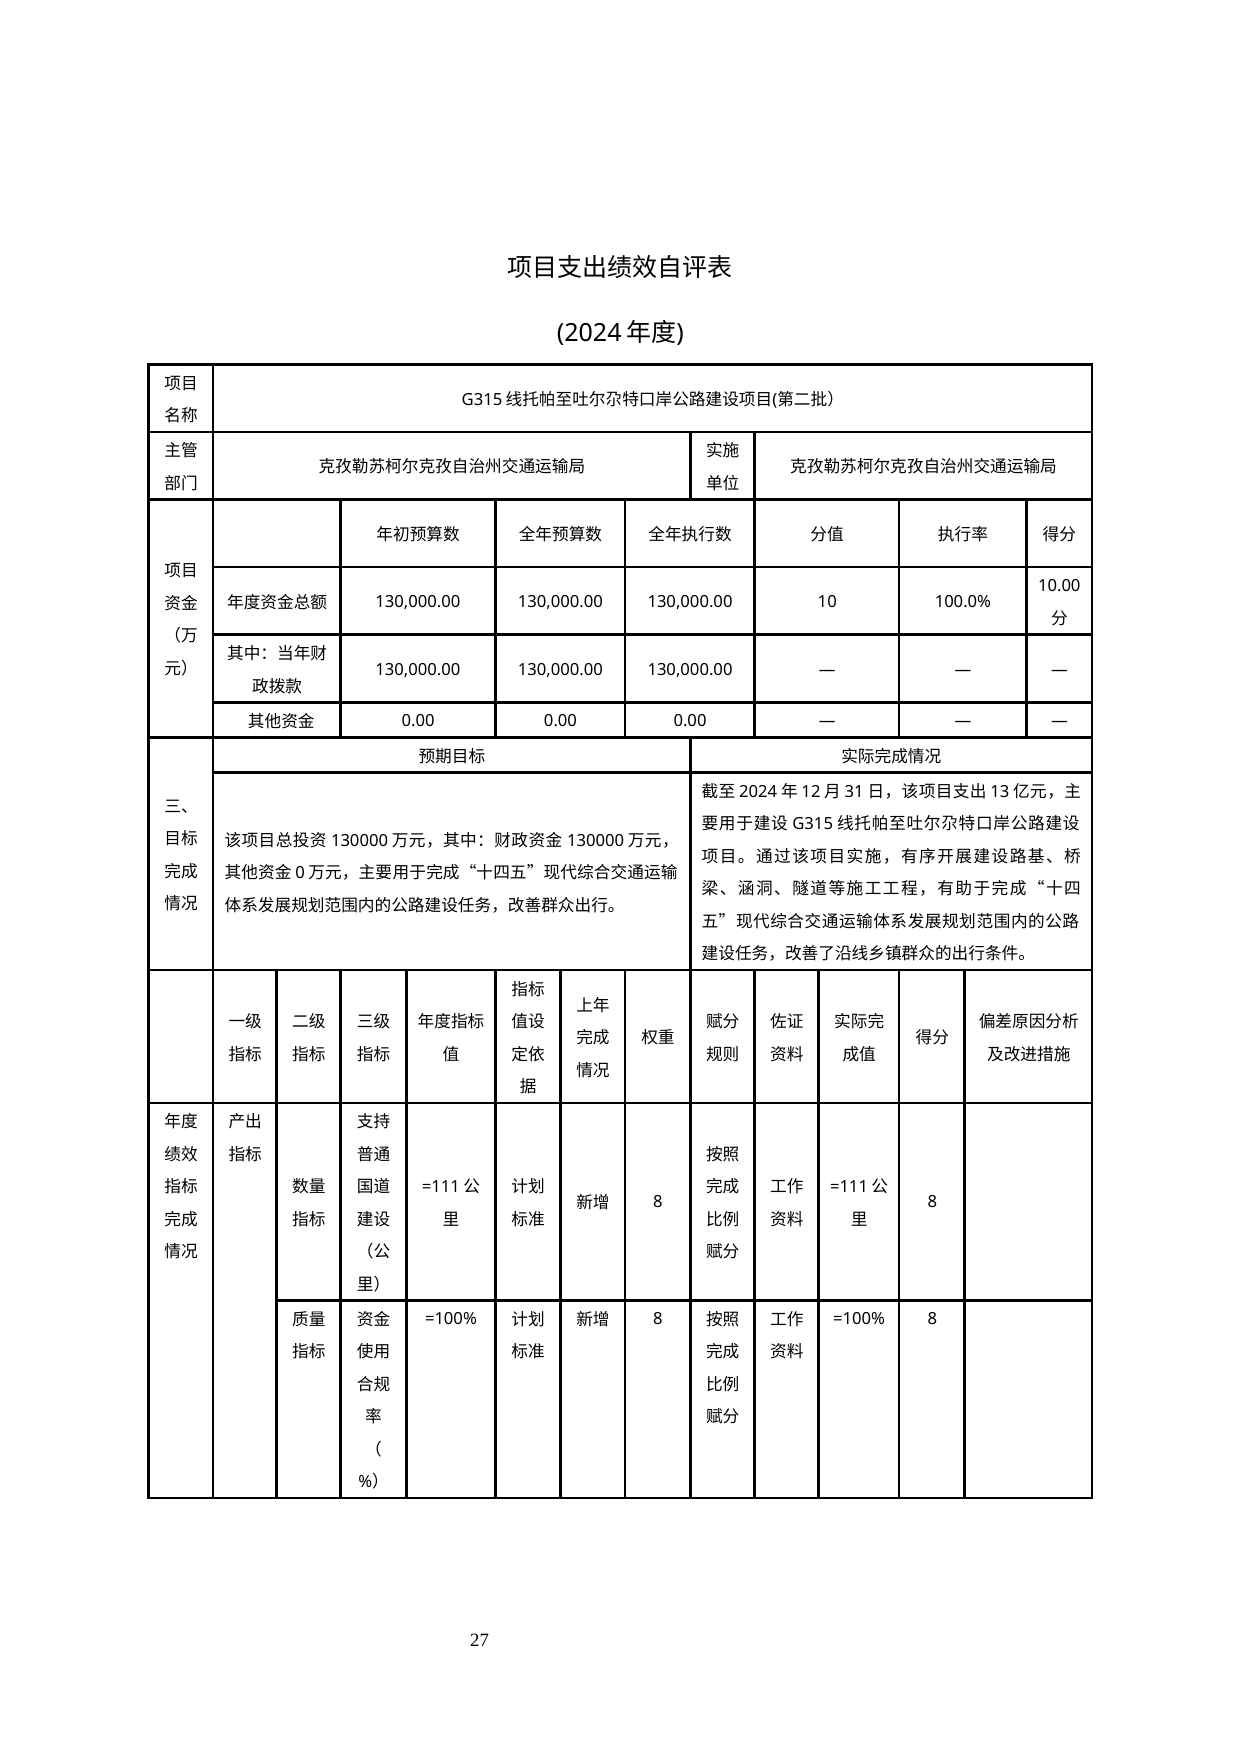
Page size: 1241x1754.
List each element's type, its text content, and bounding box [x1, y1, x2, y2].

table_cell — [756, 704, 898, 736]
table_cell 权重 [626, 971, 689, 1101]
table_cell 130,000.00 [626, 568, 753, 633]
table_cell 上年完成情况 [562, 971, 624, 1101]
table_cell 年度资金总额 [214, 568, 339, 633]
table_cell — [900, 636, 1025, 701]
table_cell 全年执行数 [626, 501, 753, 566]
table_cell 8 [626, 1104, 689, 1299]
table_cell 赋分规则 [692, 971, 753, 1101]
table_cell 质量指标 [278, 1302, 339, 1497]
table_cell =100% [820, 1302, 898, 1497]
table_cell 偏差原因分析及改进措施 [966, 971, 1091, 1101]
table_cell 得分 [1028, 501, 1091, 566]
table_cell 新增 [562, 1104, 624, 1299]
table_cell 8 [900, 1104, 963, 1299]
table_cell 其中：当年财政拨款 [214, 636, 339, 701]
table_cell 指标值设定依据 [497, 971, 559, 1101]
table_cell 资金使用合规率（%） [342, 1302, 405, 1497]
table_cell 实施单位 [692, 433, 753, 498]
table_cell G315线托帕至吐尔尕特口岸公路建设项目(第二批） [214, 366, 1091, 431]
table_cell 10.00分 [1028, 568, 1091, 633]
table_cell 8 [626, 1302, 689, 1497]
table_cell 工作资料 [756, 1104, 817, 1299]
table_cell =111公里 [820, 1104, 898, 1299]
table_cell 100.0% [900, 568, 1025, 633]
table_cell 年度绩效指标完成情况 [150, 1104, 212, 1497]
table_cell 按照完成比例赋分 [692, 1104, 753, 1299]
table_cell 实际完成情况 [692, 739, 1091, 771]
table_cell 分值 [756, 501, 898, 566]
table_cell 该项目总投资130000万元，其中：财政资金130000万元，其他资金0万元，主要用于完成“十四五”现代综合交通运输体系发展规划范围内的公路建设任务，改善群众出行。 [214, 774, 689, 969]
table_cell — [756, 636, 898, 701]
table_cell [150, 971, 212, 1101]
table_cell 截至2024年12月31日，该项目支出13亿元，主要用于建设G315线托帕至吐尔尕特口岸公路建设项目。通过该项目实施，有序开展建设路基、桥梁、涵洞、隧道等施工工程，有助于完成“十四五”现代综合交通运输体系发展规划范围内的公路建设任务，改善了沿线乡镇群众的出行条件。 [692, 774, 1091, 969]
table_cell 计划标准 [497, 1104, 559, 1299]
table_cell [214, 501, 339, 566]
table_cell — [1028, 636, 1091, 701]
table_cell 得分 [900, 971, 963, 1101]
table_cell 三、目标完成情况 [150, 739, 212, 969]
table_cell 产出指标 [214, 1104, 275, 1497]
table_cell 8 [900, 1302, 963, 1497]
table_cell 佐证资料 [756, 971, 817, 1101]
table_cell 0.00 [626, 704, 753, 736]
table_cell [966, 1302, 1091, 1497]
table_cell 0.00 [342, 704, 494, 736]
table_cell 130,000.00 [342, 636, 494, 701]
table_cell 新增 [562, 1302, 624, 1497]
table_cell 数量指标 [278, 1104, 339, 1299]
table_cell 按照完成比例赋分 [692, 1302, 753, 1497]
table_cell 主管部门 [150, 433, 212, 498]
table_cell 三级指标 [342, 971, 405, 1101]
table_cell 克孜勒苏柯尔克孜自治州交通运输局 [214, 433, 689, 498]
table_cell =100% [408, 1302, 494, 1497]
table_cell 130,000.00 [497, 568, 624, 633]
table_cell =111公里 [408, 1104, 494, 1299]
table_cell 预期目标 [214, 739, 689, 771]
table_cell 工作资料 [756, 1302, 817, 1497]
table_cell 10 [756, 568, 898, 633]
table_cell 130,000.00 [626, 636, 753, 701]
table_cell 二级指标 [278, 971, 339, 1101]
table_cell 执行率 [900, 501, 1025, 566]
table_cell 0.00 [497, 704, 624, 736]
table_cell — [1028, 704, 1091, 736]
table_cell 其他资金 [214, 704, 339, 736]
table_cell 实际完成值 [820, 971, 898, 1101]
table_cell 克孜勒苏柯尔克孜自治州交通运输局 [756, 433, 1091, 498]
table_cell [966, 1104, 1091, 1299]
table_cell 130,000.00 [497, 636, 624, 701]
table_cell 项目名称 [150, 366, 212, 431]
table_cell 支持普通国道建设（公里） [342, 1104, 405, 1299]
table_cell 年初预算数 [342, 501, 494, 566]
table_cell 130,000.00 [342, 568, 494, 633]
table_header 项目支出绩效自评表 [148, 233, 1092, 298]
table_cell — [900, 704, 1025, 736]
table_cell 项目资金 （万元） [150, 501, 212, 736]
table_cell 全年预算数 [497, 501, 624, 566]
table_cell 计划标准 [497, 1302, 559, 1497]
table_cell 年度指标值 [408, 971, 494, 1101]
table_cell (2024年度) [148, 298, 1092, 363]
table_cell 一级指标 [214, 971, 275, 1101]
